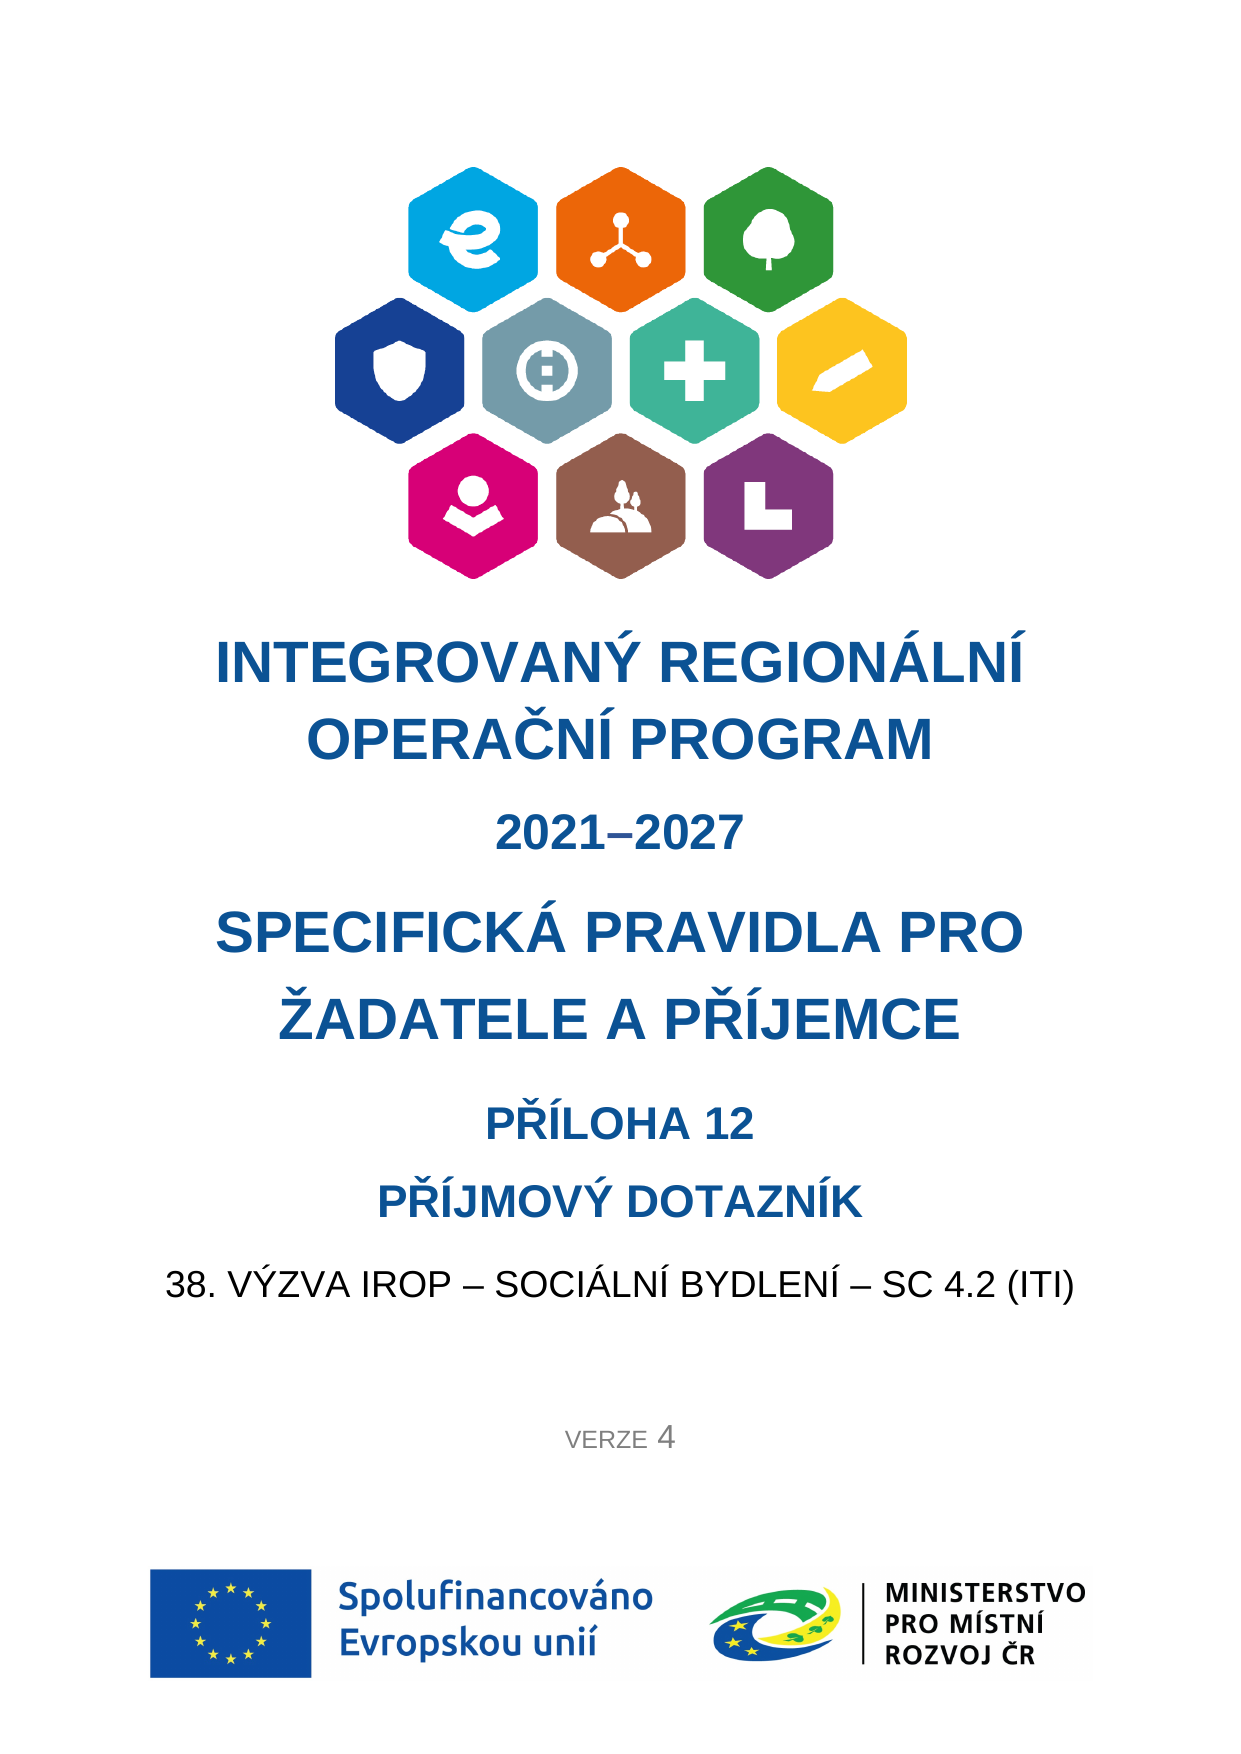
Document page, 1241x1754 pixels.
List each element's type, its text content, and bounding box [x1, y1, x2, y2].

text PŘÍJMOVÝ DOTAZNÍK [148, 1174, 1092, 1227]
text VERZE 4 [148, 1418, 1092, 1456]
text SPECIFICKÁ PRAVIDLA PRO ŽADATELE A PŘÍJEMCE [148, 897, 1092, 1052]
text PŘÍLOHA 12 [148, 1097, 1092, 1149]
text 38. výzva IROP – SOCIÁLNÍ BYDLENÍ – SC 4.2 (ITI) [148, 1263, 1092, 1306]
picture [147, 1566, 1093, 1681]
text 2021–2027 [148, 802, 1092, 860]
picture [324, 149, 912, 607]
